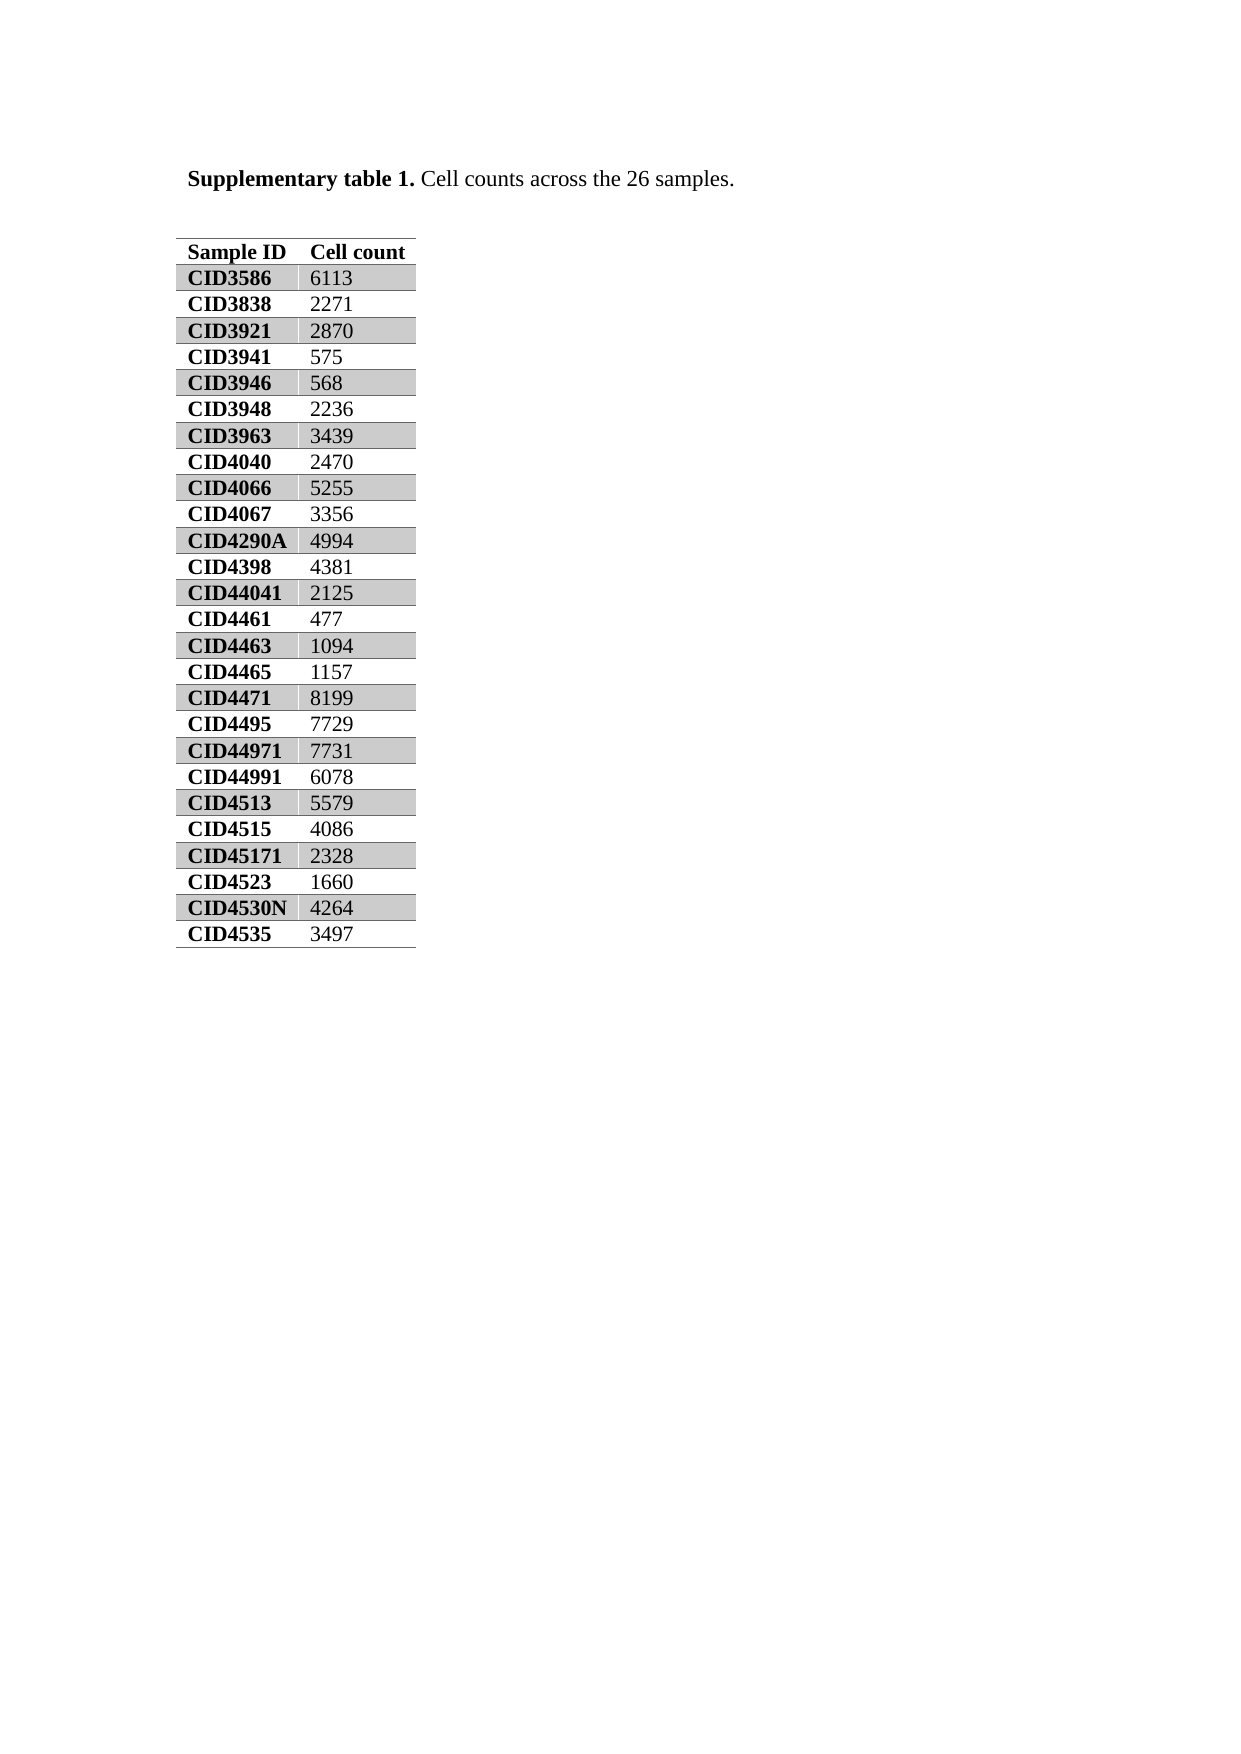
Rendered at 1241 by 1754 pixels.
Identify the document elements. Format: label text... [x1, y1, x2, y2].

table_cell 2236 [299, 396, 416, 422]
table_cell 7729 [299, 711, 416, 737]
table_cell CID3946 [176, 370, 298, 395]
table_cell 2125 [299, 580, 416, 605]
table_cell 4381 [299, 554, 416, 579]
table_cell CID4471 [176, 685, 298, 710]
table_cell CID3963 [176, 423, 298, 448]
table_cell CID44991 [176, 764, 298, 789]
table_cell CID3586 [176, 265, 298, 290]
table_cell CID3921 [176, 318, 298, 343]
table_cell CID4398 [176, 554, 298, 579]
table_cell CID4495 [176, 711, 298, 737]
table_cell 4994 [299, 528, 416, 553]
table_cell 4086 [299, 816, 416, 842]
table_cell 5579 [299, 790, 416, 815]
table_cell CID4535 [176, 921, 298, 947]
table_cell CID4463 [176, 633, 298, 658]
table_header Cell count [299, 239, 416, 264]
table_cell CID4523 [176, 869, 298, 894]
table_cell CID3948 [176, 396, 298, 422]
table_cell CID44971 [176, 738, 298, 763]
table_cell 575 [299, 344, 416, 369]
table_cell 1157 [299, 659, 416, 684]
table_cell CID4066 [176, 475, 298, 500]
table_cell CID4040 [176, 449, 298, 474]
table_cell 2328 [299, 843, 416, 868]
table_cell 7731 [299, 738, 416, 763]
table_cell 4264 [299, 895, 416, 920]
table_cell 1660 [299, 869, 416, 894]
table_cell 2271 [299, 291, 416, 317]
table_cell CID4465 [176, 659, 298, 684]
table_cell CID4461 [176, 606, 298, 632]
table_cell 3439 [299, 423, 416, 448]
table_cell 2470 [299, 449, 416, 474]
table_cell CID45171 [176, 843, 298, 868]
table_cell CID4067 [176, 501, 298, 527]
table_cell CID3941 [176, 344, 298, 369]
table_cell 6078 [299, 764, 416, 789]
table_header Sample ID [176, 239, 298, 264]
table_cell 3497 [299, 921, 416, 947]
table_cell 3356 [299, 501, 416, 527]
text Supplementary table 1. Cell counts across the 26 samples. [187, 162, 1053, 194]
table_cell CID4513 [176, 790, 298, 815]
table_cell 6113 [299, 265, 416, 290]
table_cell 5255 [299, 475, 416, 500]
table_cell CID4290A [176, 528, 298, 553]
table_cell 568 [299, 370, 416, 395]
table_cell 2870 [299, 318, 416, 343]
table_cell CID3838 [176, 291, 298, 317]
table_cell CID44041 [176, 580, 298, 605]
table_cell 1094 [299, 633, 416, 658]
table_cell CID4515 [176, 816, 298, 842]
table_cell CID4530N [176, 895, 298, 920]
table_cell 8199 [299, 685, 416, 710]
table_cell 477 [299, 606, 416, 632]
